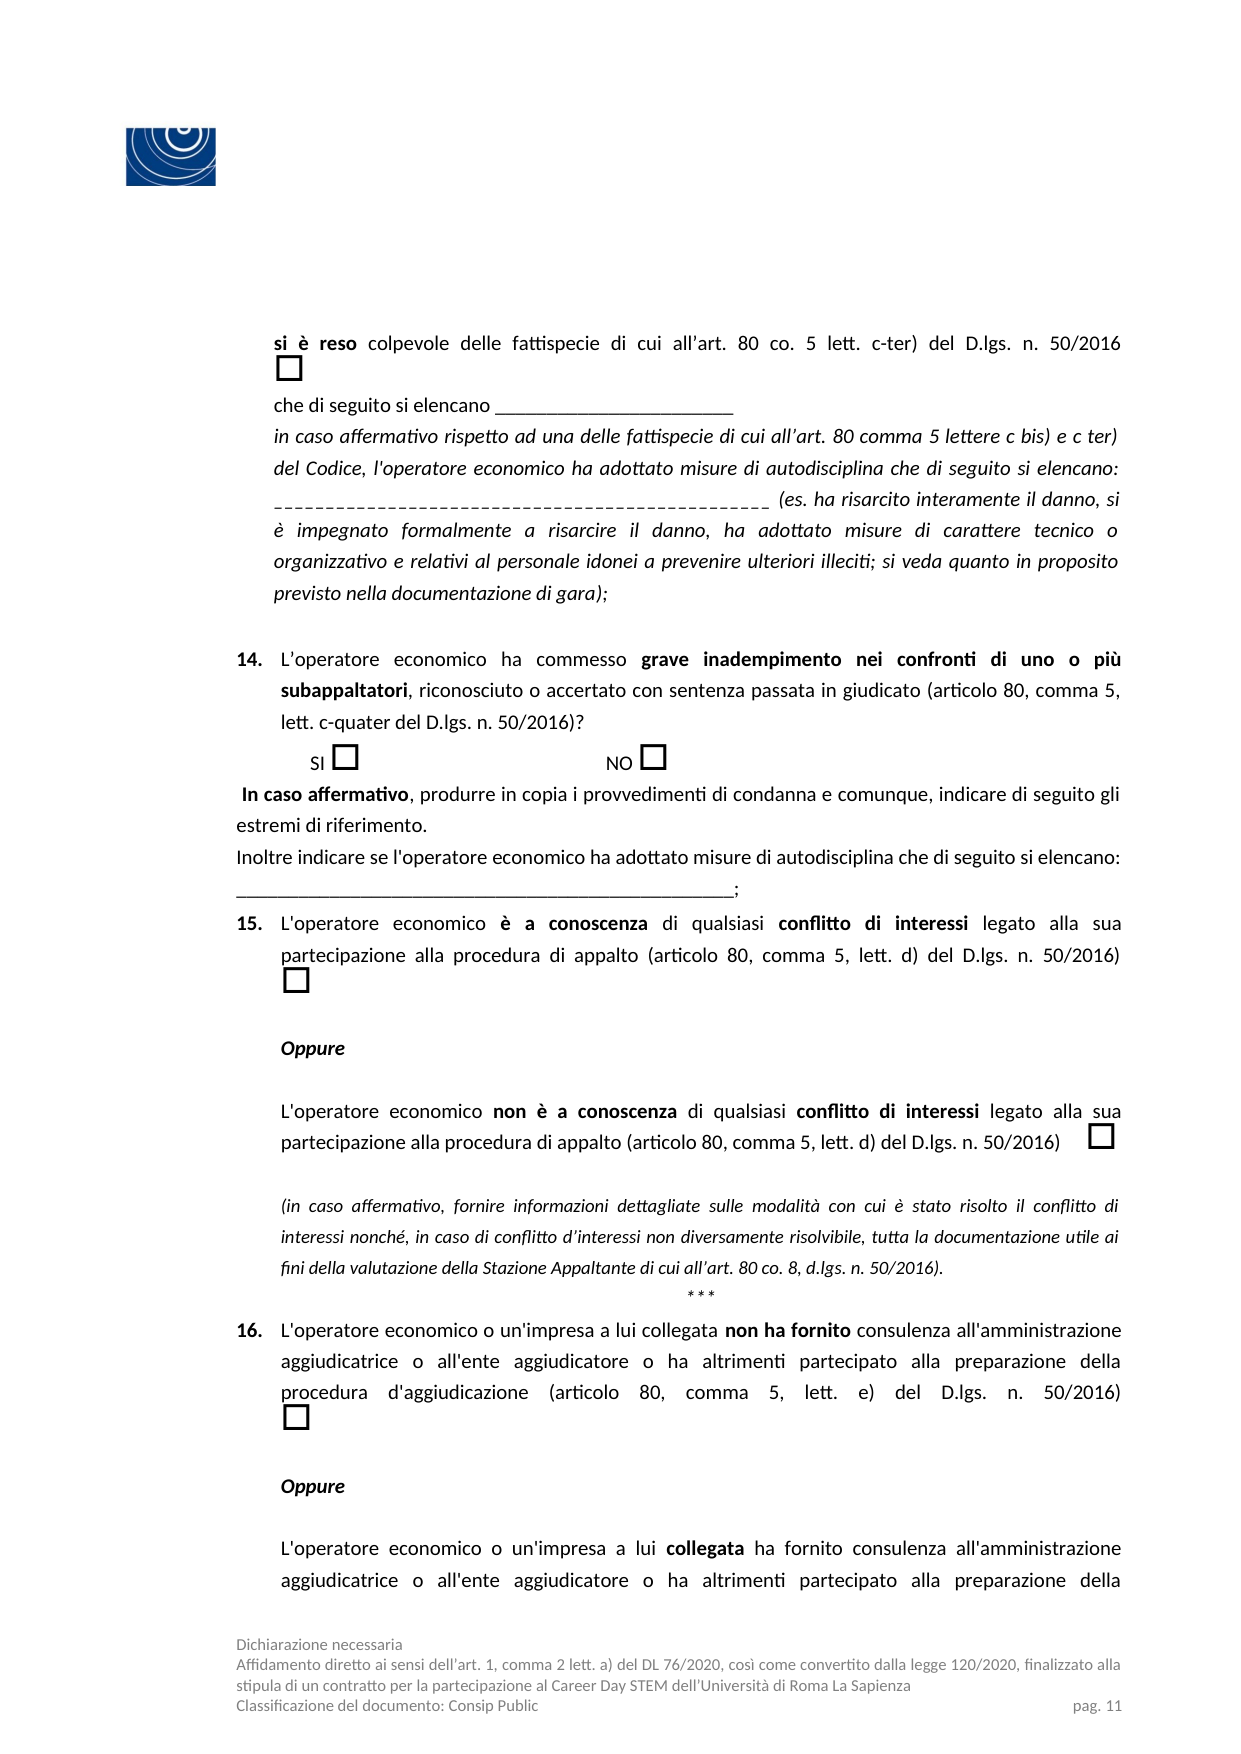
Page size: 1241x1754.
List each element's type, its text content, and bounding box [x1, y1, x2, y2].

list (in caso affermativo, fornire informazioni dettagliate sulle modalità con cui è stato risolto il conflitto di interessi nonché, in caso di conflitto d’interessi non diversamente risolvibile, tutta la documentazione utile ai fini della valutazione della Stazione Appaltante di cui all’art. 80 co. 8, d.lgs. n. 50/2016). [281, 1187, 1122, 1281]
list L'operatore economico non è a conoscenza di qualsiasi conflitto di interessi legato alla sua partecipazione alla procedura di appalto (articolo 80, comma 5, lett. d) del D.lgs. n. 50/2016) □ [281, 1093, 1122, 1156]
list Inoltre indicare se l'operatore economico ha adottato misure di autodisciplina che di seguito si elencano: ________________________________________________; [236, 839, 1122, 902]
text che di seguito si elencano _______________________ [274, 387, 1122, 419]
list SI □ NO □ [236, 745, 1122, 777]
list L’operatore economico ha commesso grave inadempimento nei confronti di uno o più subappaltatori, riconosciuto o accertato con sentenza passata in giudicato (articolo 80, comma 5, lett. c-quater del D.lgs. n. 50/2016)? [236, 642, 1122, 735]
picture [0, 0, 216, 185]
text si è reso colpevole delle fattispecie di cui all’art. 80 co. 5 lett. c-ter) del D.lgs. n. 50/2016 □ [274, 325, 1122, 387]
list *** [281, 1281, 1122, 1312]
list Oppure [281, 1468, 1122, 1499]
list L'operatore economico è a conoscenza di qualsiasi conflitto di interessi legato alla sua partecipazione alla procedura di appalto (articolo 80, comma 5, lett. d) del D.lgs. n. 50/2016) □ [236, 906, 1122, 999]
list in caso affermativo rispetto ad una delle fattispecie di cui all’art. 80 comma 5 lettere c bis) e c ter) del Codice, l'operatore economico ha adottato misure di autodisciplina che di seguito si elencano: ________________________________________________ (es. ha risarcito interamente il danno, si è impegnato formalmente a risarcire il danno, ha adottato misure di carattere tecnico o organizzativo e relativi al personale idonei a prevenire ulteriori illeciti; si veda quanto in proposito previsto nella documentazione di gara); [274, 419, 1122, 606]
list Oppure [281, 1031, 1122, 1062]
list L'operatore economico o un'impresa a lui collegata non ha fornito consulenza all'amministrazione aggiudicatrice o all'ente aggiudicatore o ha altrimenti partecipato alla preparazione della procedura d'aggiudicazione (articolo 80, comma 5, lett. e) del D.lgs. n. 50/2016) □ [236, 1312, 1122, 1437]
list In caso affermativo, produrre in copia i provvedimenti di condanna e comunque, indicare di seguito gli estremi di riferimento. [236, 777, 1122, 839]
